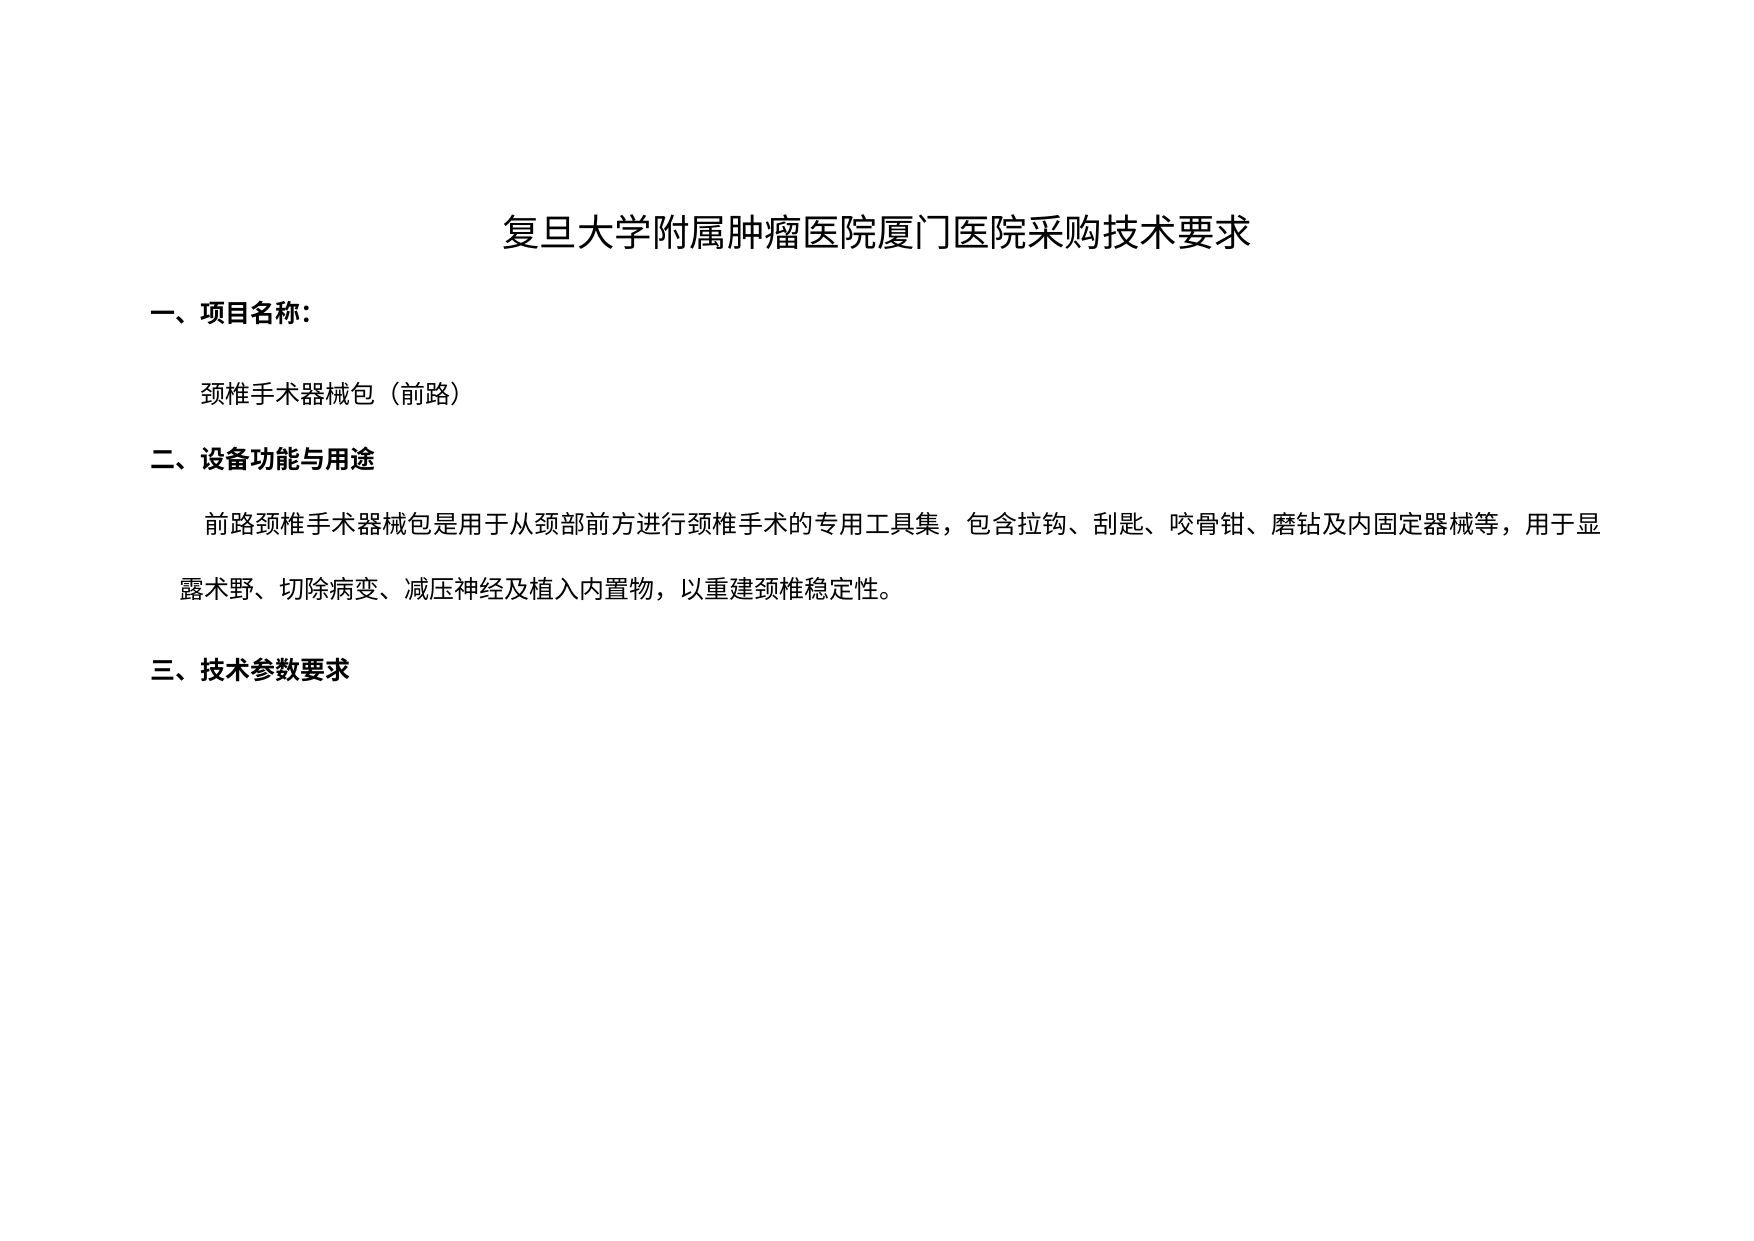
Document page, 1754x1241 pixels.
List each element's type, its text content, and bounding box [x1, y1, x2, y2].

text 颈椎手术器械包（前路） [150, 360, 1604, 425]
text 一、项目名称： [150, 279, 1604, 344]
text 复旦大学附属肿瘤医院厦门医院采购技术要求 [150, 198, 1604, 263]
text 二、设备功能与用途 [150, 425, 1604, 490]
text 三、技术参数要求 [150, 636, 1604, 701]
text 前路颈椎手术器械包是用于从颈部前方进行颈椎手术的专用工具集，包含拉钩、刮匙、咬骨钳、磨钻及内固定器械等，用于显露术野、切除病变、减压神经及植入内置物，以重建颈椎稳定性。 [179, 490, 1604, 620]
